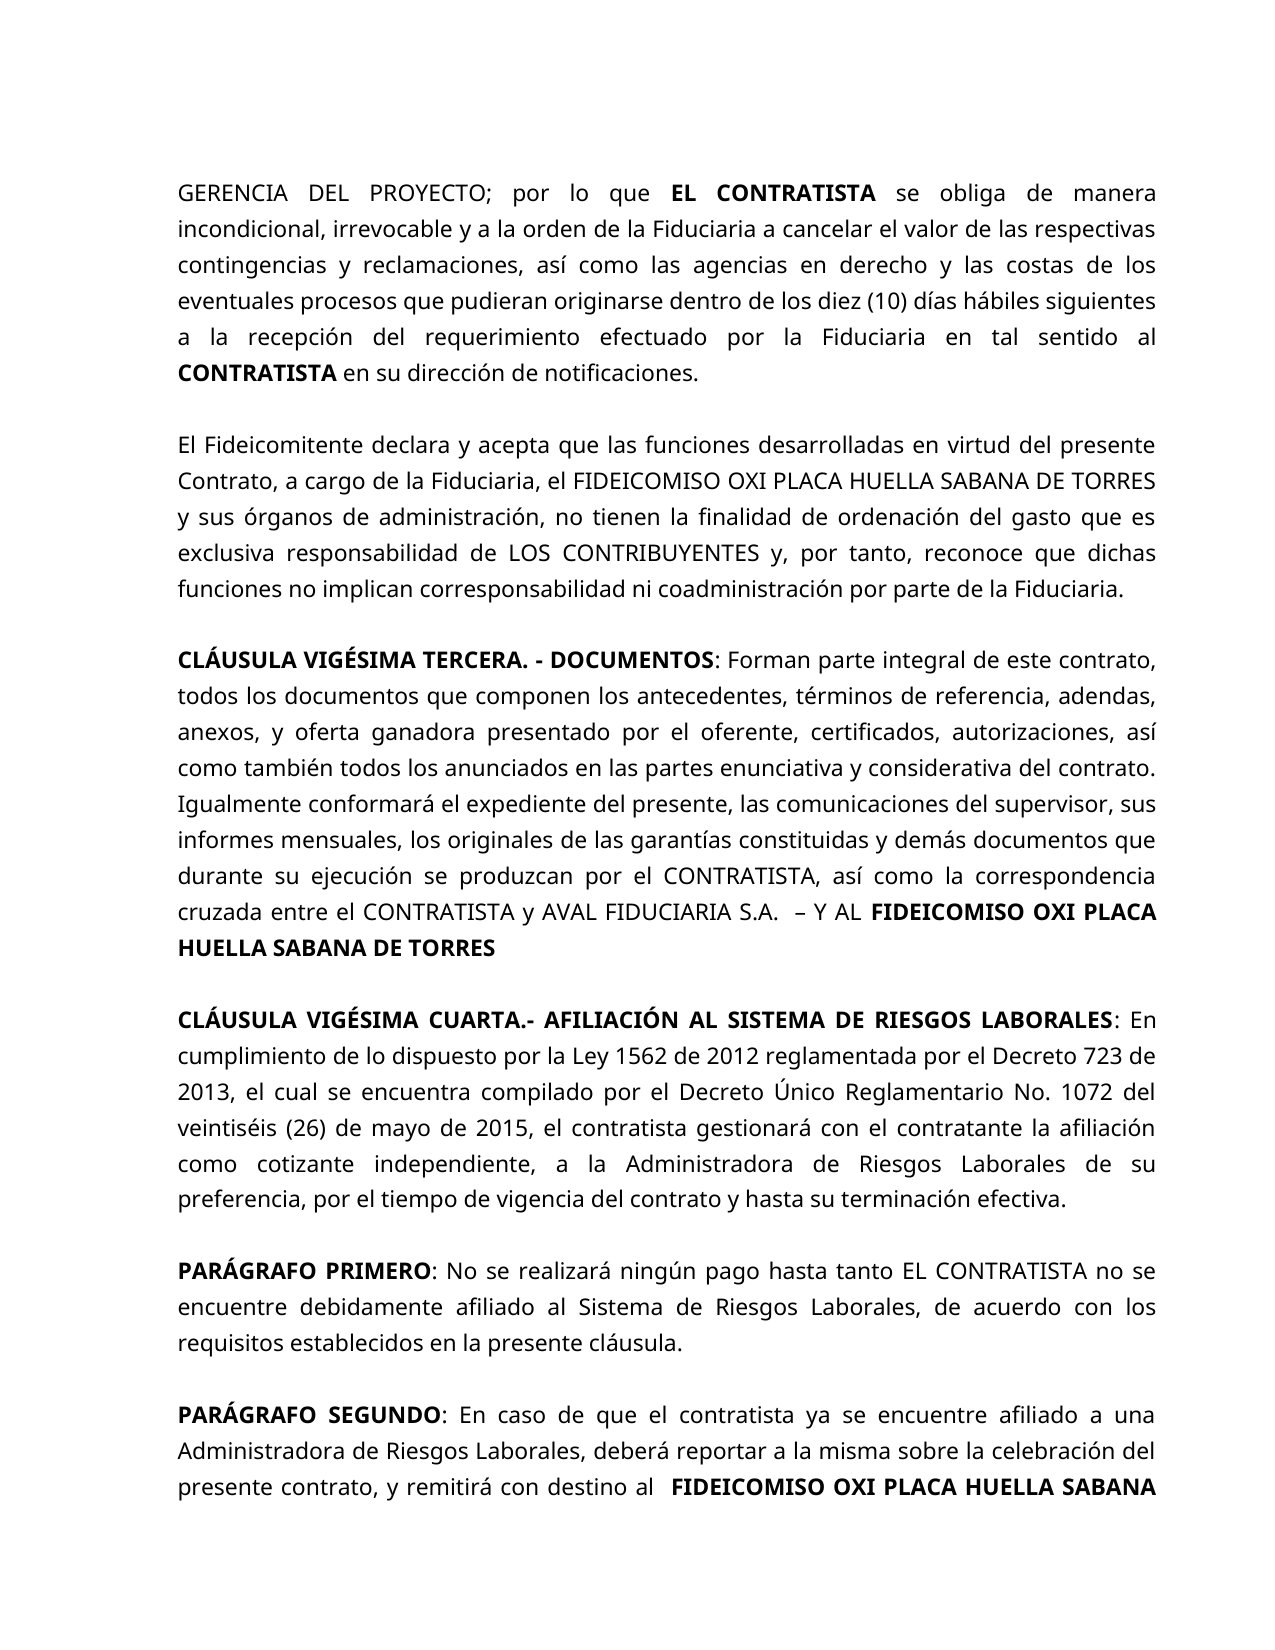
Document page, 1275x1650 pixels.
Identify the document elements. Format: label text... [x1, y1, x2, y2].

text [177, 177, 1157, 388]
text CLÁUSULA VIGÉSIMA TERCERA. - DOCUMENTOS: Forman parte integral de este contrato, todos los documentos que componen los antecedentes, términos de referencia, adendas, anexos, y oferta ganadora presentado por el oferente, certificados, autorizaciones, así como también todos los anunciados en las partes enunciativa y considerativa del contrato. Igualmente conformará el expediente del presente, las comunicaciones del supervisor, sus informes mensuales, los originales de las garantías constituidas y demás documentos que durante su ejecución se produzcan por el CONTRATISTA, así como la correspondencia cruzada entre el CONTRATISTA y AVAL FIDUCIARIA S.A. – Y AL FIDEICOMISO OXI PLACA HUELLA SABANA DE TORRES [177, 644, 1157, 963]
text PARÁGRAFO PRIMERO: No se realizará ningún pago hasta tanto EL CONTRATISTA no se encuentre debidamente afiliado al Sistema de Riesgos Laborales, de acuerdo con los requisitos establecidos en la presente cláusula. [177, 1255, 1157, 1358]
text El Fideicomitente declara y acepta que las funciones desarrolladas en virtud del presente Contrato, a cargo de la Fiduciaria, el FIDEICOMISO OXI PLACA HUELLA SABANA DE TORRES y sus órganos de administración, no tienen la finalidad de ordenación del gasto que es exclusiva responsabilidad de LOS CONTRIBUYENTES y, por tanto, reconoce que dichas funciones no implican corresponsabilidad ni coadministración por parte de la Fiduciaria. [177, 429, 1157, 604]
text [177, 1399, 1157, 1502]
text CLÁUSULA VIGÉSIMA CUARTA.- AFILIACIÓN AL SISTEMA DE RIESGOS LABORALES: En cumplimiento de lo dispuesto por la Ley 1562 de 2012 reglamentada por el Decreto 723 de 2013, el cual se encuentra compilado por el Decreto Único Reglamentario No. 1072 del veintiséis (26) de mayo de 2015, el contratista gestionará con el contratante la afiliación como cotizante independiente, a la Administradora de Riesgos Laborales de su preferencia, por el tiempo de vigencia del contrato y hasta su terminación efectiva. [177, 1004, 1157, 1215]
